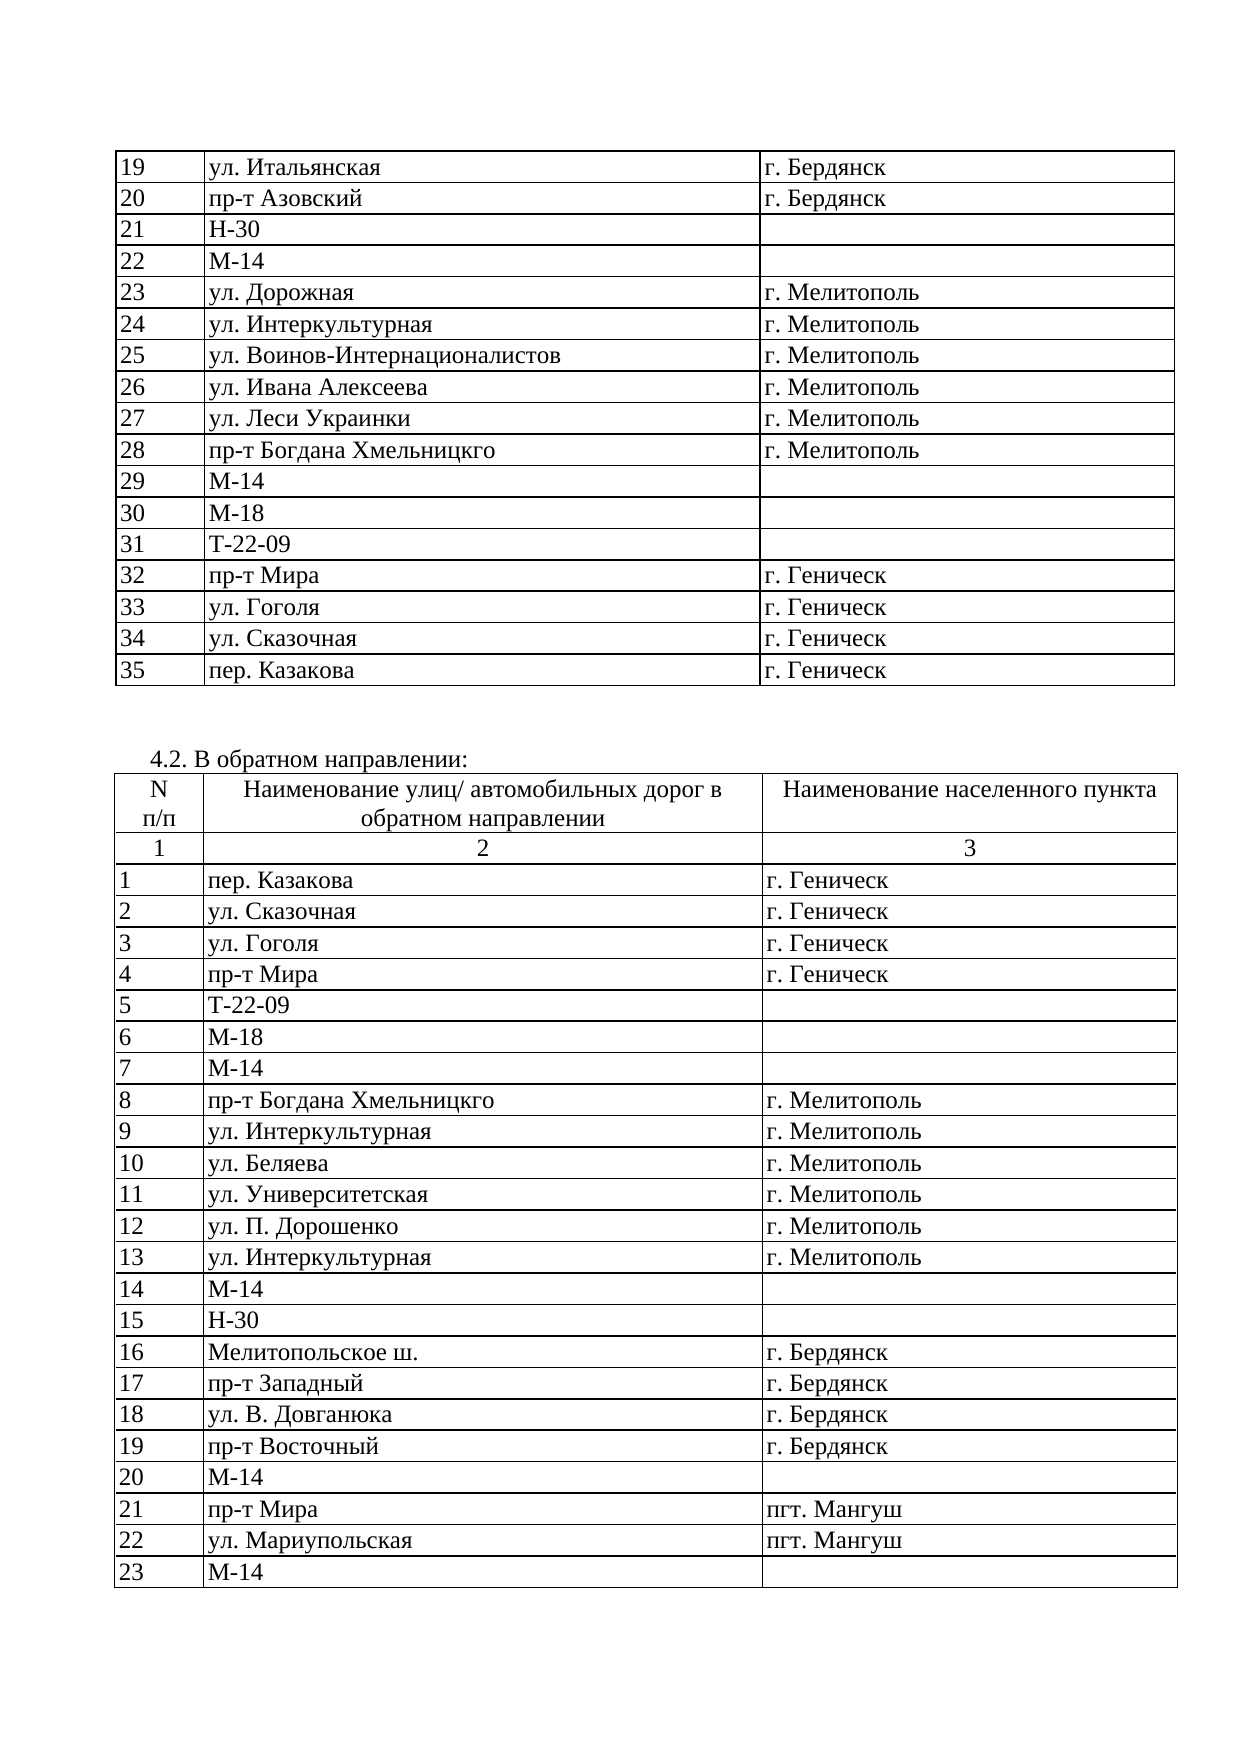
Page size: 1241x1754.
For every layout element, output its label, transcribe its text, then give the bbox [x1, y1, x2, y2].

table_cell Н-30 [204, 1305, 762, 1335]
table_cell ул. Интеркультурная [204, 1242, 762, 1272]
table_cell г. Бердянск [763, 1398, 1177, 1429]
table_cell 13 [115, 1242, 203, 1272]
table_cell 21 [115, 1493, 203, 1524]
table_cell пр-т Западный [204, 1368, 762, 1398]
table_cell [761, 215, 1174, 244]
table_cell ул. Мариупольская [204, 1525, 762, 1555]
table_cell 1 [115, 864, 203, 894]
table_cell М-14 [204, 1462, 762, 1492]
table_cell г. Мелитополь [761, 372, 1174, 402]
table_cell пр-т Мира [204, 1494, 762, 1524]
table_cell ул. Сказочная [204, 896, 762, 926]
table_cell г. Геническ [761, 561, 1174, 590]
table_cell г. Бердянск [763, 1429, 1177, 1461]
table_cell 31 [117, 529, 204, 559]
table_cell 33 [117, 592, 204, 622]
table_cell г. Мелитополь [763, 1083, 1177, 1115]
table_cell 7 [115, 1053, 203, 1083]
table_cell пгт. Мангуш [763, 1492, 1177, 1524]
table_cell г. Геническ [763, 895, 1177, 926]
table_cell 17 [115, 1368, 203, 1398]
table_cell 15 [115, 1305, 203, 1335]
table_cell пер. Казакова [205, 655, 759, 685]
table_cell г. Мелитополь [761, 403, 1174, 433]
table_cell ул. Воинов-Интернационалистов [205, 340, 759, 370]
text 4.2. В обратном направлении: [150, 744, 1090, 773]
table_cell 19 [117, 152, 204, 181]
table_cell 1 [115, 833, 203, 863]
table_cell 28 [117, 435, 204, 464]
table_cell Т-22-09 [205, 529, 759, 559]
table_cell пгт. Мангуш [763, 1524, 1177, 1555]
table_cell ул. Дорожная [205, 277, 759, 307]
table_cell 20 [115, 1462, 203, 1492]
table_cell М-14 [204, 1053, 762, 1083]
table_cell ул. Леси Украинки [205, 403, 759, 433]
table_cell 23 [117, 277, 204, 307]
table_cell Мелитопольское ш. [204, 1337, 762, 1366]
table_cell пр-т Мира [205, 561, 759, 590]
table_cell М-14 [204, 1274, 762, 1303]
table_cell 4 [115, 959, 203, 989]
table_cell 5 [115, 990, 203, 1020]
table_cell 24 [117, 309, 204, 339]
table_cell 2 [115, 896, 203, 926]
table_cell 21 [117, 215, 204, 244]
table_cell г. Мелитополь [763, 1115, 1177, 1146]
table_cell 8 [115, 1084, 203, 1115]
table_cell г. Мелитополь [761, 309, 1174, 339]
table_cell 16 [115, 1336, 203, 1366]
table_cell ул. Гоголя [205, 592, 759, 622]
table_cell 35 [117, 655, 204, 685]
table_cell ул. Беляева [204, 1148, 762, 1178]
table_cell г. Мелитополь [761, 277, 1174, 307]
table_cell [761, 466, 1174, 496]
table_cell 2 [204, 833, 762, 863]
table_cell пр-т Богдана Хмельницкго [204, 1085, 762, 1115]
table_cell 25 [117, 340, 204, 370]
table_cell ул. Гоголя [204, 928, 762, 957]
table_cell 22 [117, 246, 204, 276]
table_cell [763, 1020, 1177, 1052]
table_cell ул. Ивана Алексеева [205, 372, 759, 402]
table_cell г. Мелитополь [763, 1178, 1177, 1209]
table_cell ул. Университетская [204, 1179, 762, 1209]
table_header Наименование улиц/ автомобильных дорог в обратном направлении [204, 774, 762, 832]
table_cell [761, 529, 1174, 559]
table_cell 10 [115, 1147, 203, 1178]
table_cell 6 [115, 1021, 203, 1052]
table_cell г. Мелитополь [761, 435, 1174, 464]
table_cell 11 [115, 1179, 203, 1209]
table_cell Н-30 [205, 215, 759, 244]
table_cell ул. В. Довганюка [204, 1400, 762, 1429]
table_cell 3 [115, 927, 203, 957]
table_cell М-14 [205, 466, 759, 496]
table_header Наименование населенного пункта [763, 774, 1177, 832]
table_cell г. Мелитополь [763, 1241, 1177, 1272]
table_cell г. Бердянск [761, 152, 1174, 181]
table_cell 23 [115, 1556, 203, 1587]
table_cell ул. Сказочная [205, 623, 759, 653]
table_cell [763, 1304, 1177, 1335]
table_cell [763, 989, 1177, 1020]
table_cell ул. Интеркультурная [204, 1116, 762, 1146]
table_cell 9 [115, 1116, 203, 1146]
table_cell [761, 246, 1174, 276]
table_cell г. Мелитополь [761, 340, 1174, 370]
table_cell [763, 1555, 1177, 1587]
table_cell Т-22-09 [204, 991, 762, 1020]
table_cell М-14 [205, 246, 759, 276]
table_cell [761, 498, 1174, 527]
table_cell пер. Казакова [204, 865, 762, 894]
table_cell г. Геническ [761, 623, 1174, 653]
table_cell г. Бердянск [763, 1335, 1177, 1366]
table_cell 27 [117, 403, 204, 433]
table_cell 20 [117, 183, 204, 213]
table_cell 12 [115, 1210, 203, 1241]
table_cell г. Геническ [761, 655, 1174, 685]
table_cell г. Мелитополь [763, 1209, 1177, 1241]
table_cell пр-т Восточный [204, 1431, 762, 1461]
table_cell ул. П. Дорошенко [204, 1211, 762, 1241]
table_cell 18 [115, 1399, 203, 1429]
table_cell [763, 1052, 1177, 1083]
table_cell пр-т Мира [204, 959, 762, 989]
table_cell 14 [115, 1273, 203, 1303]
table_cell г. Геническ [763, 958, 1177, 989]
table_cell г. Геническ [763, 863, 1177, 894]
table_cell 26 [117, 372, 204, 402]
table_cell пр-т Азовский [205, 183, 759, 213]
table_cell 29 [117, 466, 204, 496]
table_cell 3 [763, 832, 1177, 863]
table_cell 34 [117, 623, 204, 653]
table_header N п/п [115, 774, 203, 832]
table_cell г. Бердянск [763, 1366, 1177, 1398]
table_cell ул. Интеркультурная [205, 309, 759, 339]
table_cell 22 [115, 1525, 203, 1555]
table_cell М-14 [204, 1557, 762, 1587]
table_cell [763, 1272, 1177, 1303]
table_cell 30 [117, 498, 204, 527]
table_cell [763, 1461, 1177, 1492]
table_cell 19 [115, 1430, 203, 1461]
table_cell г. Геническ [761, 592, 1174, 622]
table_cell М-18 [205, 498, 759, 527]
table_cell М-18 [204, 1022, 762, 1052]
table_cell пр-т Богдана Хмельницкго [205, 435, 759, 464]
table_cell г. Бердянск [761, 183, 1174, 213]
table_cell г. Мелитополь [763, 1146, 1177, 1178]
table_cell 32 [117, 561, 204, 590]
table_cell г. Геническ [763, 926, 1177, 957]
table_cell ул. Итальянская [205, 152, 759, 181]
